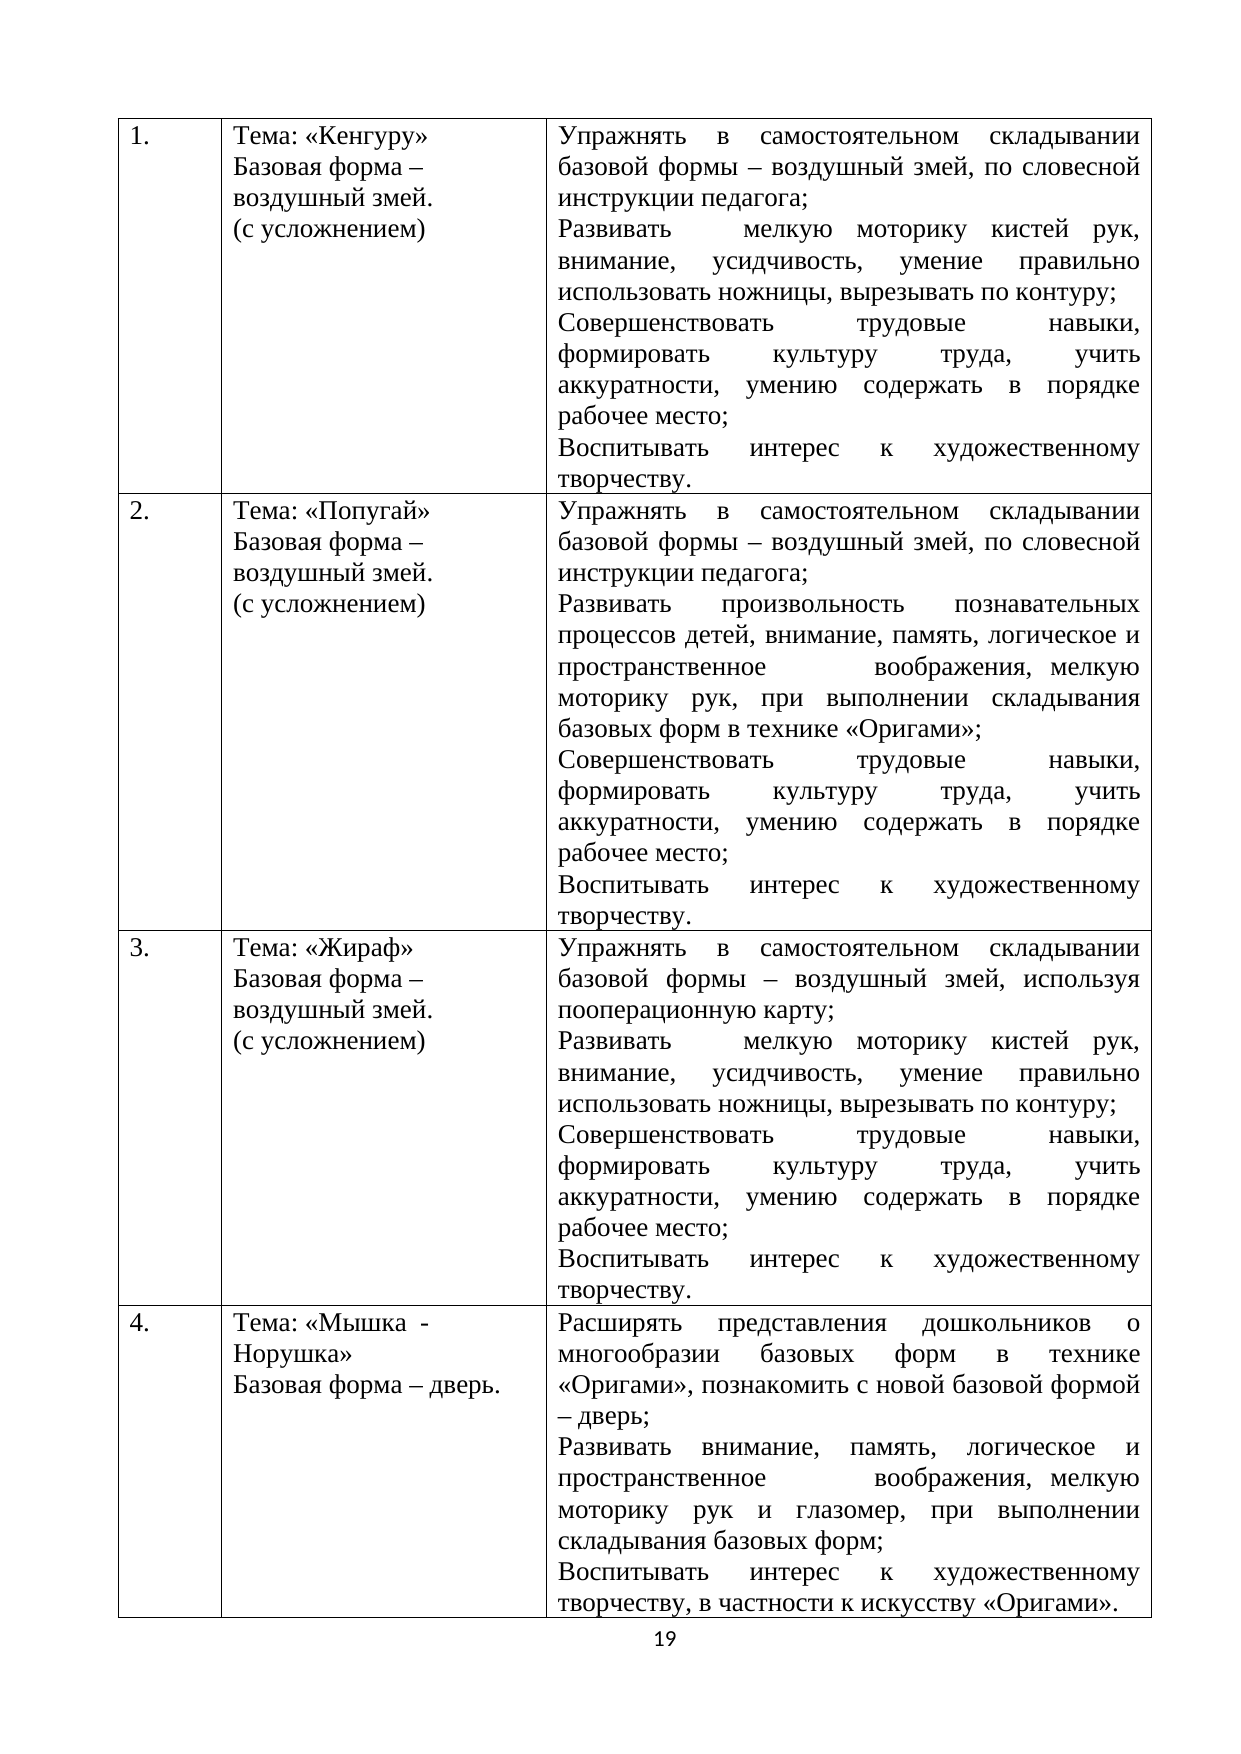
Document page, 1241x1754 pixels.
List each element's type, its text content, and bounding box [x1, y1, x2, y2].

table_cell Тема: «Мышка - Норушка» Базовая форма – дверь. [222, 1306, 546, 1617]
table_cell Тема: «Жираф» Базовая форма – воздушный змей. (с усложнением) [222, 931, 546, 1305]
table_cell Расширять представления дошкольников о многообразии базовых форм в технике «Оригами», познакомить с новой базовой формой – дверь; Развивать внимание, память, логическое и пространственное воображения, мелкую моторику рук и глазомер, при выполнении складывания базовых форм; Воспитывать интерес к художественному творчеству, в частности к искусству «Оригами». [547, 1306, 1151, 1617]
table_cell 3. [119, 931, 221, 1305]
table_cell Тема: «Кенгуру» Базовая форма – воздушный змей. (с усложнением) [222, 119, 546, 493]
table_cell Упражнять в самостоятельном складывании базовой формы – воздушный змей, по словесной инструкции педагога; Развивать произвольность познавательных процессов детей, внимание, память, логическое и пространственное воображения, мелкую моторику рук, при выполнении складывания базовых форм в технике «Оригами»; Совершенствовать трудовые навыки, формировать культуру труда, учить аккуратности, умению содержать в порядке рабочее место; Воспитывать интерес к художественному творчеству. [547, 494, 1151, 930]
table_cell Тема: «Попугай» Базовая форма – воздушный змей. (с усложнением) [222, 494, 546, 930]
table_cell 1. [119, 119, 221, 493]
table_cell 4. [119, 1306, 221, 1617]
table_cell 2. [119, 494, 221, 930]
table_cell Упражнять в самостоятельном складывании базовой формы – воздушный змей, используя пооперационную карту; Развивать мелкую моторику кистей рук, внимание, усидчивость, умение правильно использовать ножницы, вырезывать по контуру; Совершенствовать трудовые навыки, формировать культуру труда, учить аккуратности, умению содержать в порядке рабочее место; Воспитывать интерес к художественному творчеству. [547, 931, 1151, 1305]
table_cell Упражнять в самостоятельном складывании базовой формы – воздушный змей, по словесной инструкции педагога; Развивать мелкую моторику кистей рук, внимание, усидчивость, умение правильно использовать ножницы, вырезывать по контуру; Совершенствовать трудовые навыки, формировать культуру труда, учить аккуратности, умению содержать в порядке рабочее место; Воспитывать интерес к художественному творчеству. [547, 119, 1151, 493]
